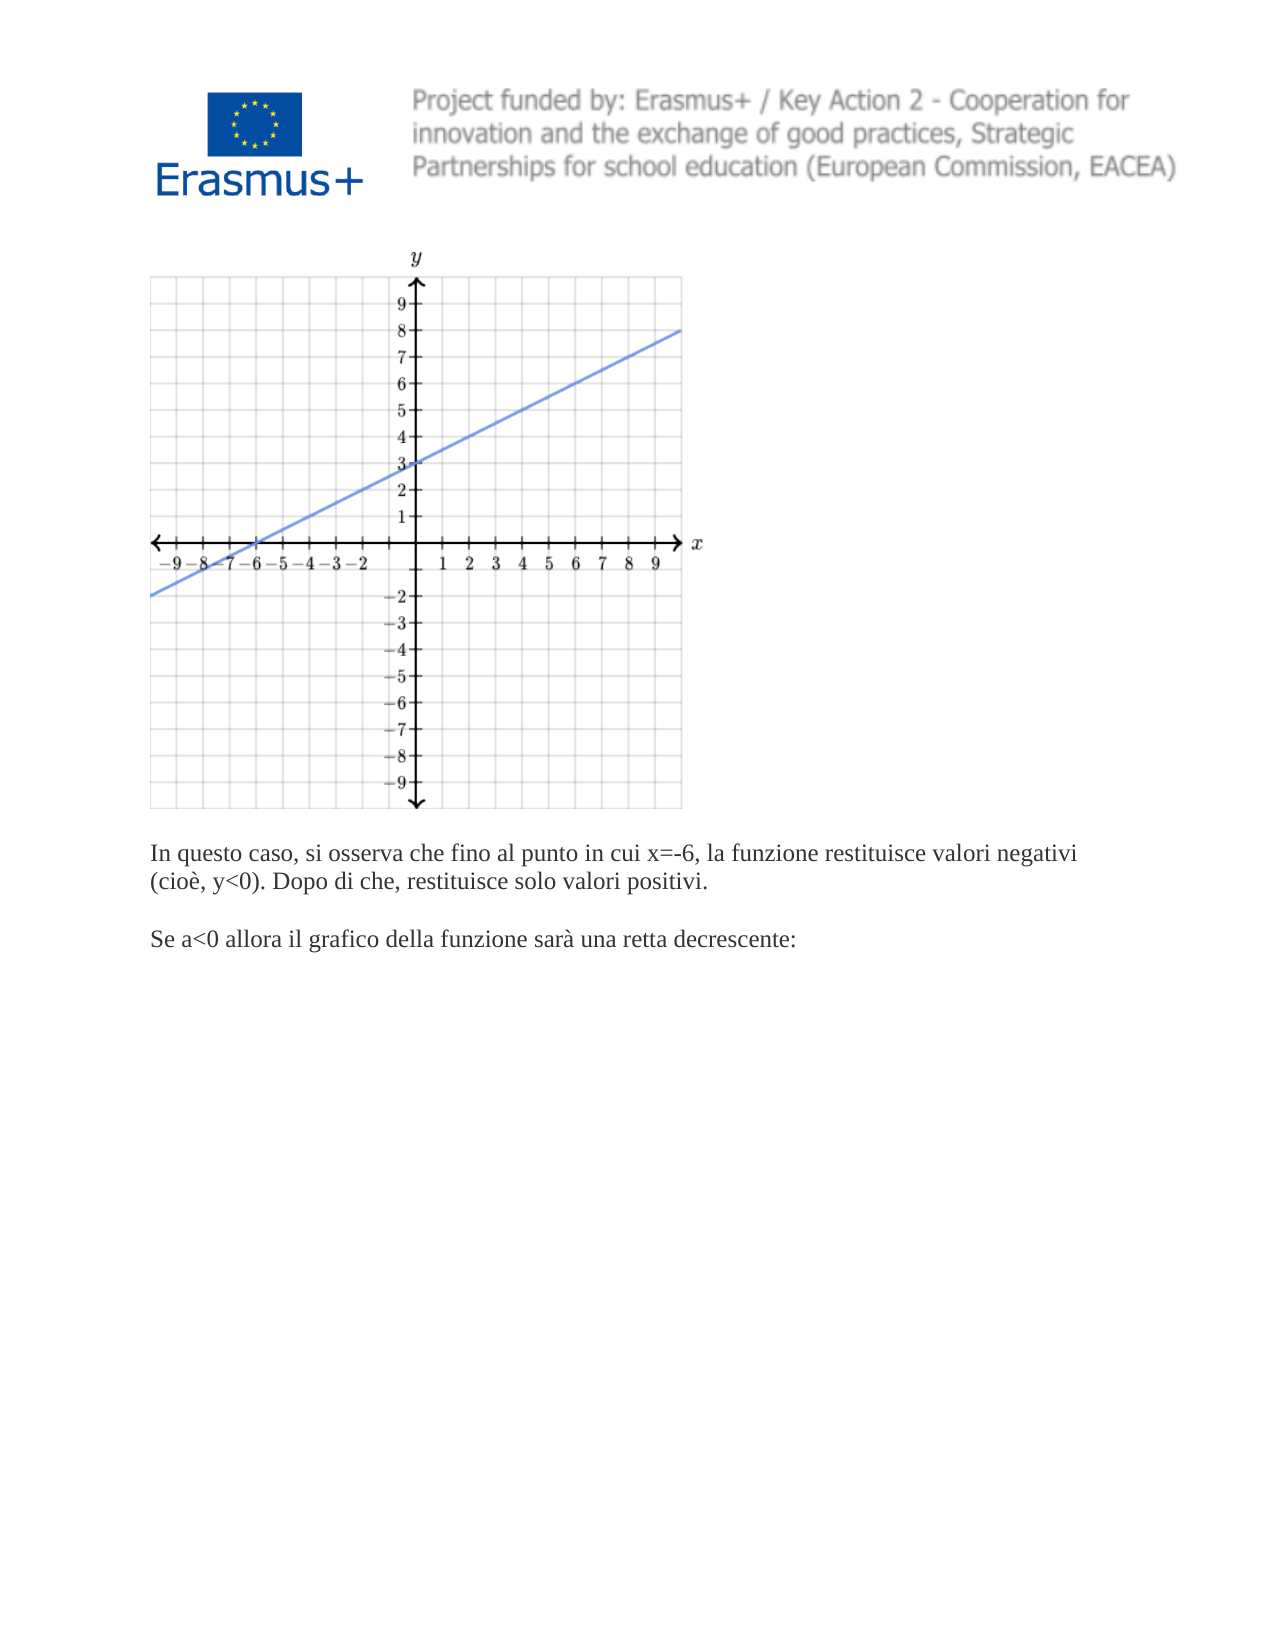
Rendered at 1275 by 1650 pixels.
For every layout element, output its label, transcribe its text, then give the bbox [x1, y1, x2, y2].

text In questo caso, si osserva che fino al punto in cui x=-6, la funzione restituisce valori negativi (cioè, y<0). Dopo di che, restituisce solo valori positivi. [150, 838, 1125, 895]
picture [150, 75, 365, 198]
picture [150, 244, 714, 809]
picture [403, 76, 1184, 188]
text Se a<0 allora il grafico della funzione sarà una retta decrescente: [150, 924, 1125, 953]
